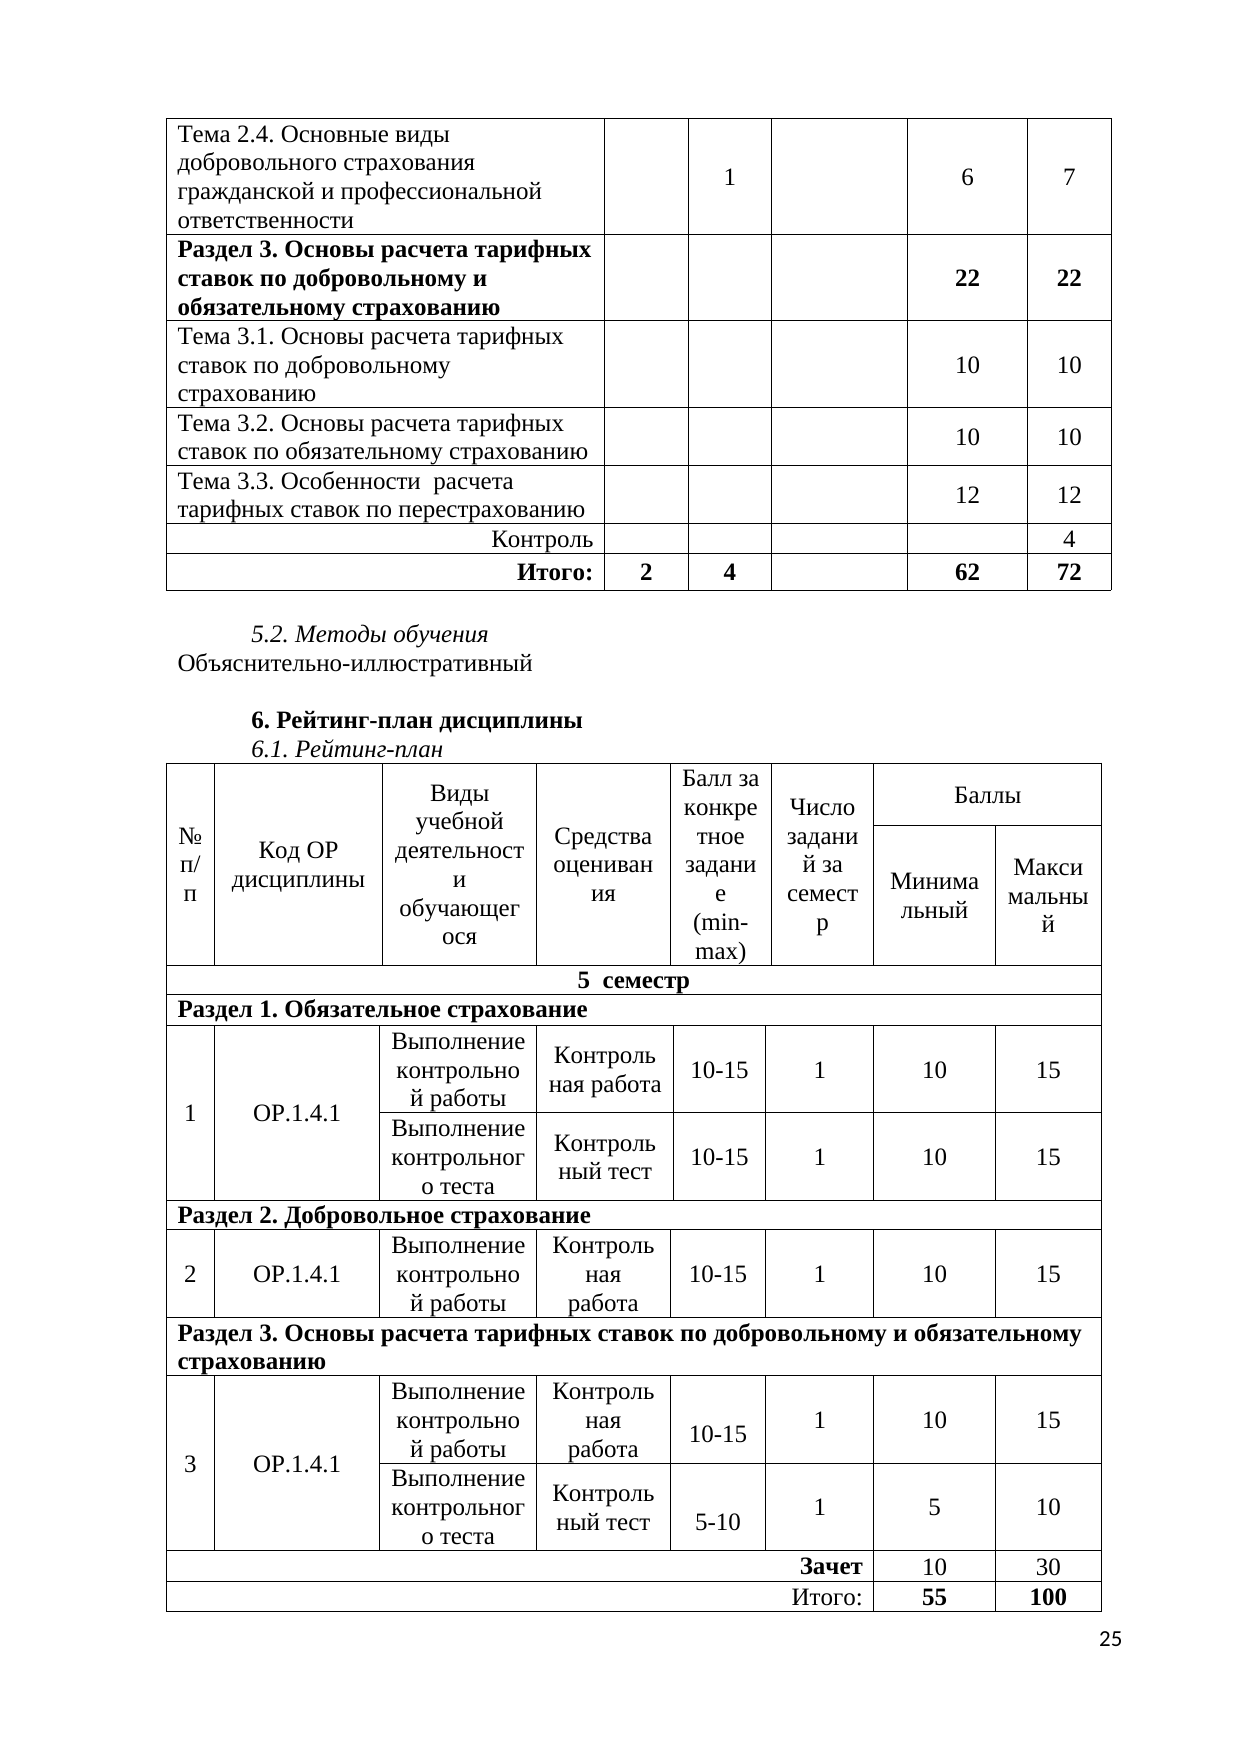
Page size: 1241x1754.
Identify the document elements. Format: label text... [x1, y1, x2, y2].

table_cell Тема 3.2. Основы расчета тарифных ставок по обязательному страхованию [167, 408, 604, 465]
table_cell 10-15 [671, 1376, 765, 1462]
table_cell [772, 466, 907, 523]
table_cell Выполнение контрольной работы [380, 1230, 536, 1317]
table_cell [605, 321, 688, 407]
table_cell 1 [689, 119, 771, 234]
table_cell 100 [996, 1582, 1101, 1611]
text 6.1. Рейтинг-план [177, 734, 1122, 763]
table_cell [772, 119, 907, 234]
table_cell 6 [908, 119, 1027, 234]
text 6. Рейтинг-план дисциплины [177, 705, 1122, 734]
table_cell [772, 554, 907, 590]
table_cell 55 [874, 1582, 995, 1611]
table_cell 15 [996, 1230, 1101, 1317]
table_cell 15 [996, 1376, 1101, 1462]
table_cell [689, 466, 771, 523]
table_cell [772, 524, 907, 552]
table_cell 10 [874, 1551, 995, 1581]
table_cell 1 [167, 1026, 214, 1199]
table_header Баллы [874, 764, 1101, 825]
table_cell ОР.1.4.1 [215, 1230, 379, 1317]
table_cell Выполнение контрольного теста [380, 1113, 536, 1199]
table_cell [605, 466, 688, 523]
table_cell 15 [996, 1113, 1101, 1199]
table_cell 10 [874, 1026, 995, 1112]
table_cell 12 [1028, 466, 1111, 523]
table_cell 10-15 [674, 1026, 765, 1112]
table_cell 10 [996, 1464, 1101, 1550]
table_cell Итого: [167, 554, 604, 590]
table_header Балл за конкретное задание (min-max) [671, 764, 771, 964]
table_cell Контрольная работа [537, 1026, 673, 1112]
table_cell 22 [908, 235, 1027, 320]
table_cell Тема 2.4. Основные виды добровольного страхования гражданской и профессиональной ответственности [167, 119, 604, 234]
table_cell [908, 524, 1027, 552]
table_cell 4 [1028, 524, 1111, 552]
table_cell 2 [605, 554, 688, 590]
table_cell 10 [908, 408, 1027, 465]
table_cell 1 [766, 1113, 873, 1199]
table_cell [689, 321, 771, 407]
table_cell Выполнение контрольного теста [380, 1464, 536, 1550]
table_cell Выполнение контрольной работы [380, 1026, 536, 1112]
table_cell 10 [874, 1230, 995, 1317]
table_cell Контрольная работа [537, 1230, 670, 1317]
table_cell Тема 3.1. Основы расчета тарифных ставок по добровольному страхованию [167, 321, 604, 407]
table_cell 7 [1028, 119, 1111, 234]
table_cell Раздел 2. Добровольное страхование [167, 1201, 1101, 1229]
table_header Виды учебной деятельности обучающегося [383, 764, 536, 964]
table_header № п/п [167, 764, 214, 964]
table_cell Раздел 3. Основы расчета тарифных ставок по добровольному и обязательному страхованию [167, 235, 604, 320]
text 5.2. Методы обучения [177, 619, 1122, 648]
table_header Код ОР дисциплины [215, 764, 382, 964]
table_cell 22 [1028, 235, 1111, 320]
table_cell Раздел 3. Основы расчета тарифных ставок по добровольному и обязательному страхованию [167, 1318, 1101, 1375]
table_cell [772, 235, 907, 320]
table_cell Контрольный тест [537, 1464, 670, 1550]
table_cell 12 [908, 466, 1027, 523]
table_cell 5-10 [671, 1464, 765, 1550]
table_cell 10-15 [674, 1113, 765, 1199]
table_cell 10 [908, 321, 1027, 407]
table_cell [605, 408, 688, 465]
table_cell Раздел 1. Обязательное страхование [167, 995, 1101, 1025]
table_cell 10 [1028, 408, 1111, 465]
table_cell [605, 524, 688, 552]
table_cell 5 [874, 1464, 995, 1550]
table_cell [689, 408, 771, 465]
table_cell [689, 235, 771, 320]
table_cell 72 [1028, 554, 1111, 590]
table_cell Минимальный [874, 826, 995, 964]
table_cell 62 [908, 554, 1027, 590]
table_cell 4 [689, 554, 771, 590]
table_cell 5 семестр [167, 966, 1101, 994]
table_cell [605, 119, 688, 234]
table_cell ОР.1.4.1 [215, 1026, 379, 1199]
table_cell 1 [766, 1464, 873, 1550]
table_cell 10 [874, 1376, 995, 1462]
table_cell Контроль [167, 524, 604, 552]
table_cell Зачет [167, 1551, 873, 1581]
table_cell ОР.1.4.1 [215, 1376, 379, 1550]
table_cell [605, 235, 688, 320]
table_header Средства оценивания [537, 764, 670, 964]
table_cell 1 [766, 1230, 873, 1317]
table_cell 15 [996, 1026, 1101, 1112]
table_cell 1 [766, 1376, 873, 1462]
table_cell 1 [766, 1026, 873, 1112]
table_cell 30 [996, 1551, 1101, 1581]
table_cell [772, 408, 907, 465]
table_cell 10-15 [671, 1230, 765, 1317]
table_cell Максимальный [996, 826, 1101, 964]
text Объяснительно-иллюстративный [177, 648, 1122, 676]
table_cell 10 [874, 1113, 995, 1199]
table_cell Итого: [167, 1582, 873, 1611]
table_header Число заданий за семестр [772, 764, 873, 964]
table_cell Выполнение контрольной работы [380, 1376, 536, 1462]
table_cell 10 [1028, 321, 1111, 407]
table_cell Тема 3.3. Особенности расчета тарифных ставок по перестрахованию [167, 466, 604, 523]
table_cell 2 [167, 1230, 214, 1317]
table_cell Контрольная работа [537, 1376, 670, 1462]
table_cell Контрольный тест [537, 1113, 673, 1199]
table_cell [772, 321, 907, 407]
table_cell 3 [167, 1376, 214, 1550]
table_cell [689, 524, 771, 552]
